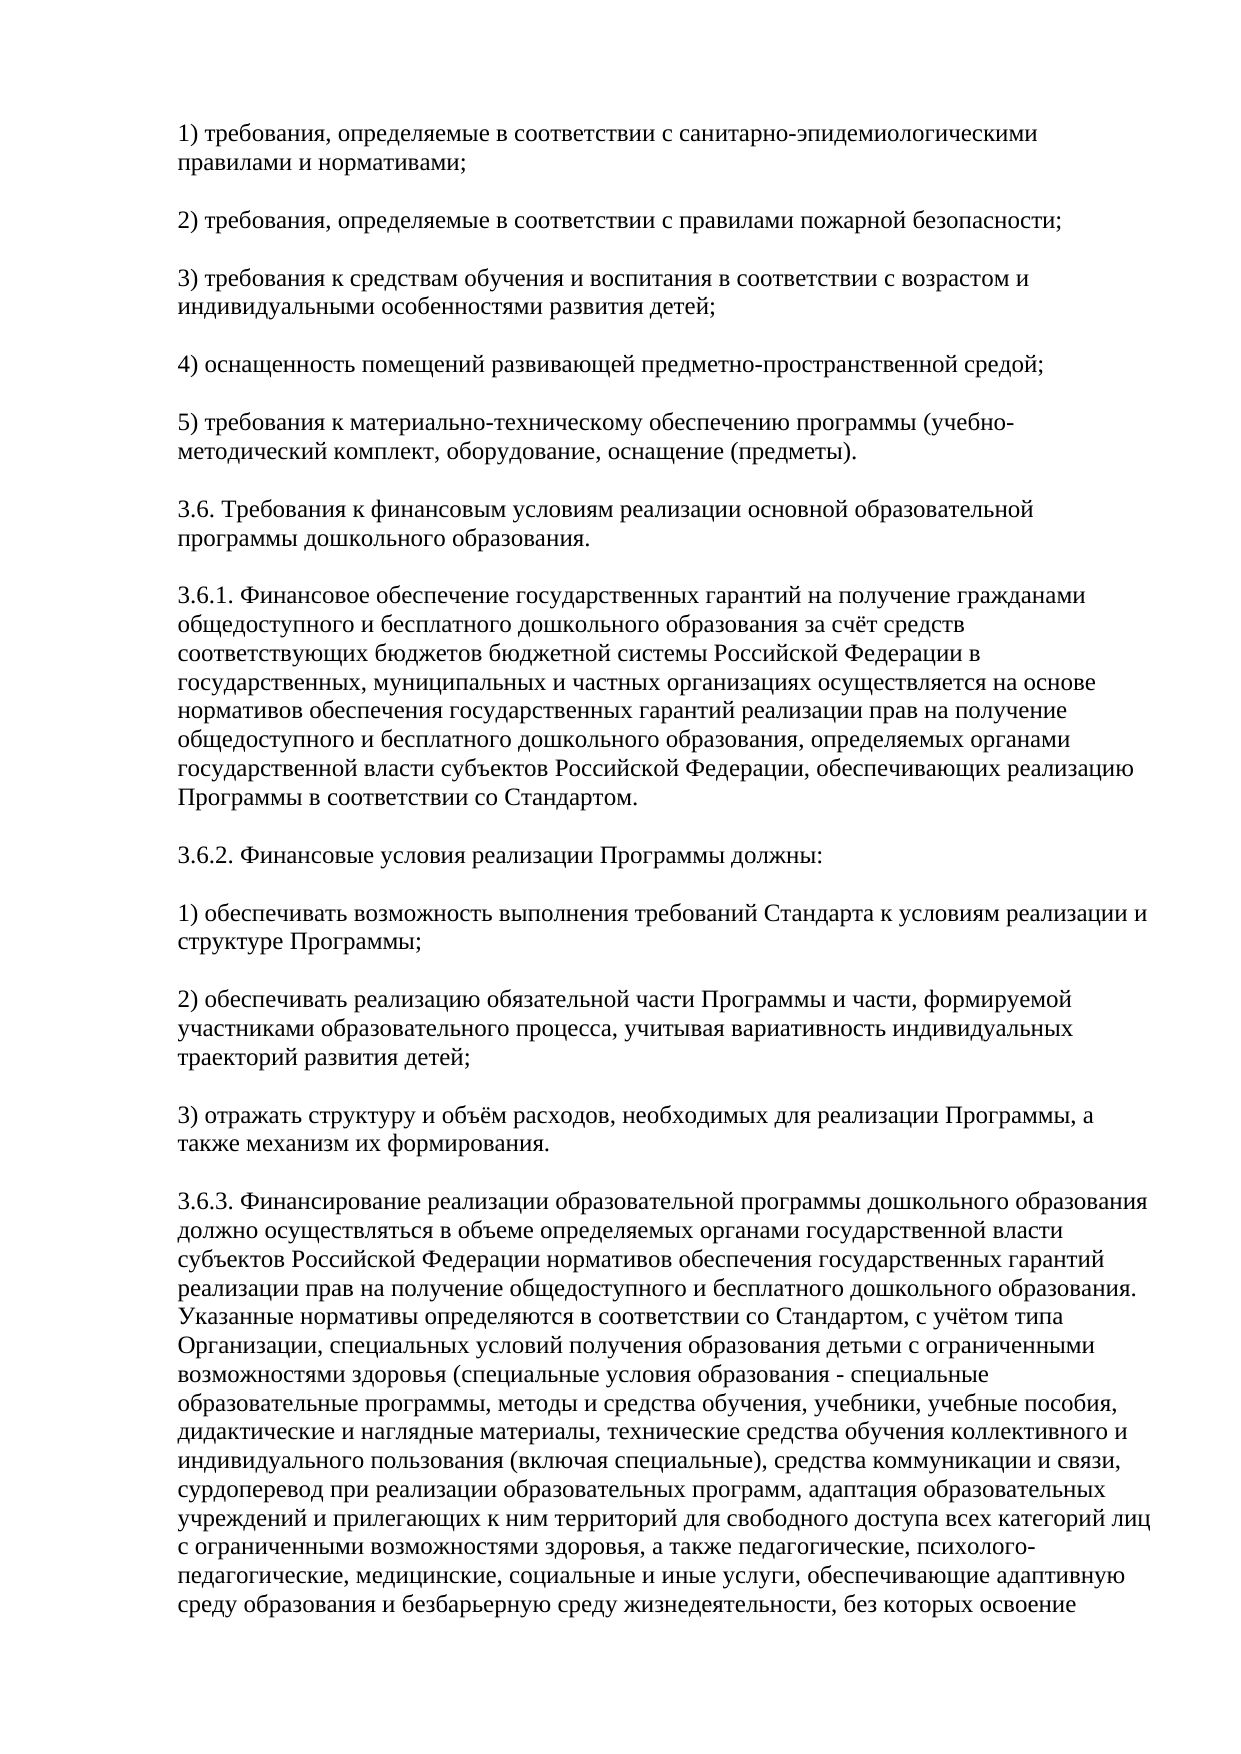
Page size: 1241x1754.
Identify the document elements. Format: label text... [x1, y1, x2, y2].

text 2) требования, определяемые в соответствии с правилами пожарной безопасности; [177, 205, 1152, 233]
text 3) отражать структуру и объём расходов, необходимых для реализации Программы, а также механизм их формирования. [177, 1100, 1152, 1157]
text 3.6.1. Финансовое обеспечение государственных гарантий на получение гражданами общедоступного и бесплатного дошкольного образования за счёт средств соответствующих бюджетов бюджетной системы Российской Федерации в государственных, муниципальных и частных организациях осуществляется на основе нормативов обеспечения государственных гарантий реализации прав на получение общедоступного и бесплатного дошкольного образования, определяемых органами государственной власти субъектов Российской Федерации, обеспечивающих реализацию Программы в соответствии со Стандартом. [177, 581, 1152, 811]
text 4) оснащенность помещений развивающей предметно-пространственной средой; [177, 349, 1152, 378]
text 5) требования к материально-техническому обеспечению программы (учебно-методический комплект, оборудование, оснащение (предметы). [177, 407, 1152, 465]
text 3.6. Требования к финансовым условиям реализации основной образовательной программы дошкольного образования. [177, 494, 1152, 551]
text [177, 1186, 1152, 1618]
text 2) обеспечивать реализацию обязательной части Программы и части, формируемой участниками образовательного процесса, учитывая вариативность индивидуальных траекторий развития детей; [177, 984, 1152, 1071]
text 1) требования, определяемые в соответствии с санитарно-эпидемиологическими правилами и нормативами; [177, 118, 1152, 176]
text 3) требования к средствам обучения и воспитания в соответствии с возрастом и индивидуальными особенностями развития детей; [177, 263, 1152, 320]
text 1) обеспечивать возможность выполнения требований Стандарта к условиям реализации и структуре Программы; [177, 898, 1152, 955]
text 3.6.2. Финансовые условия реализации Программы должны: [177, 840, 1152, 868]
